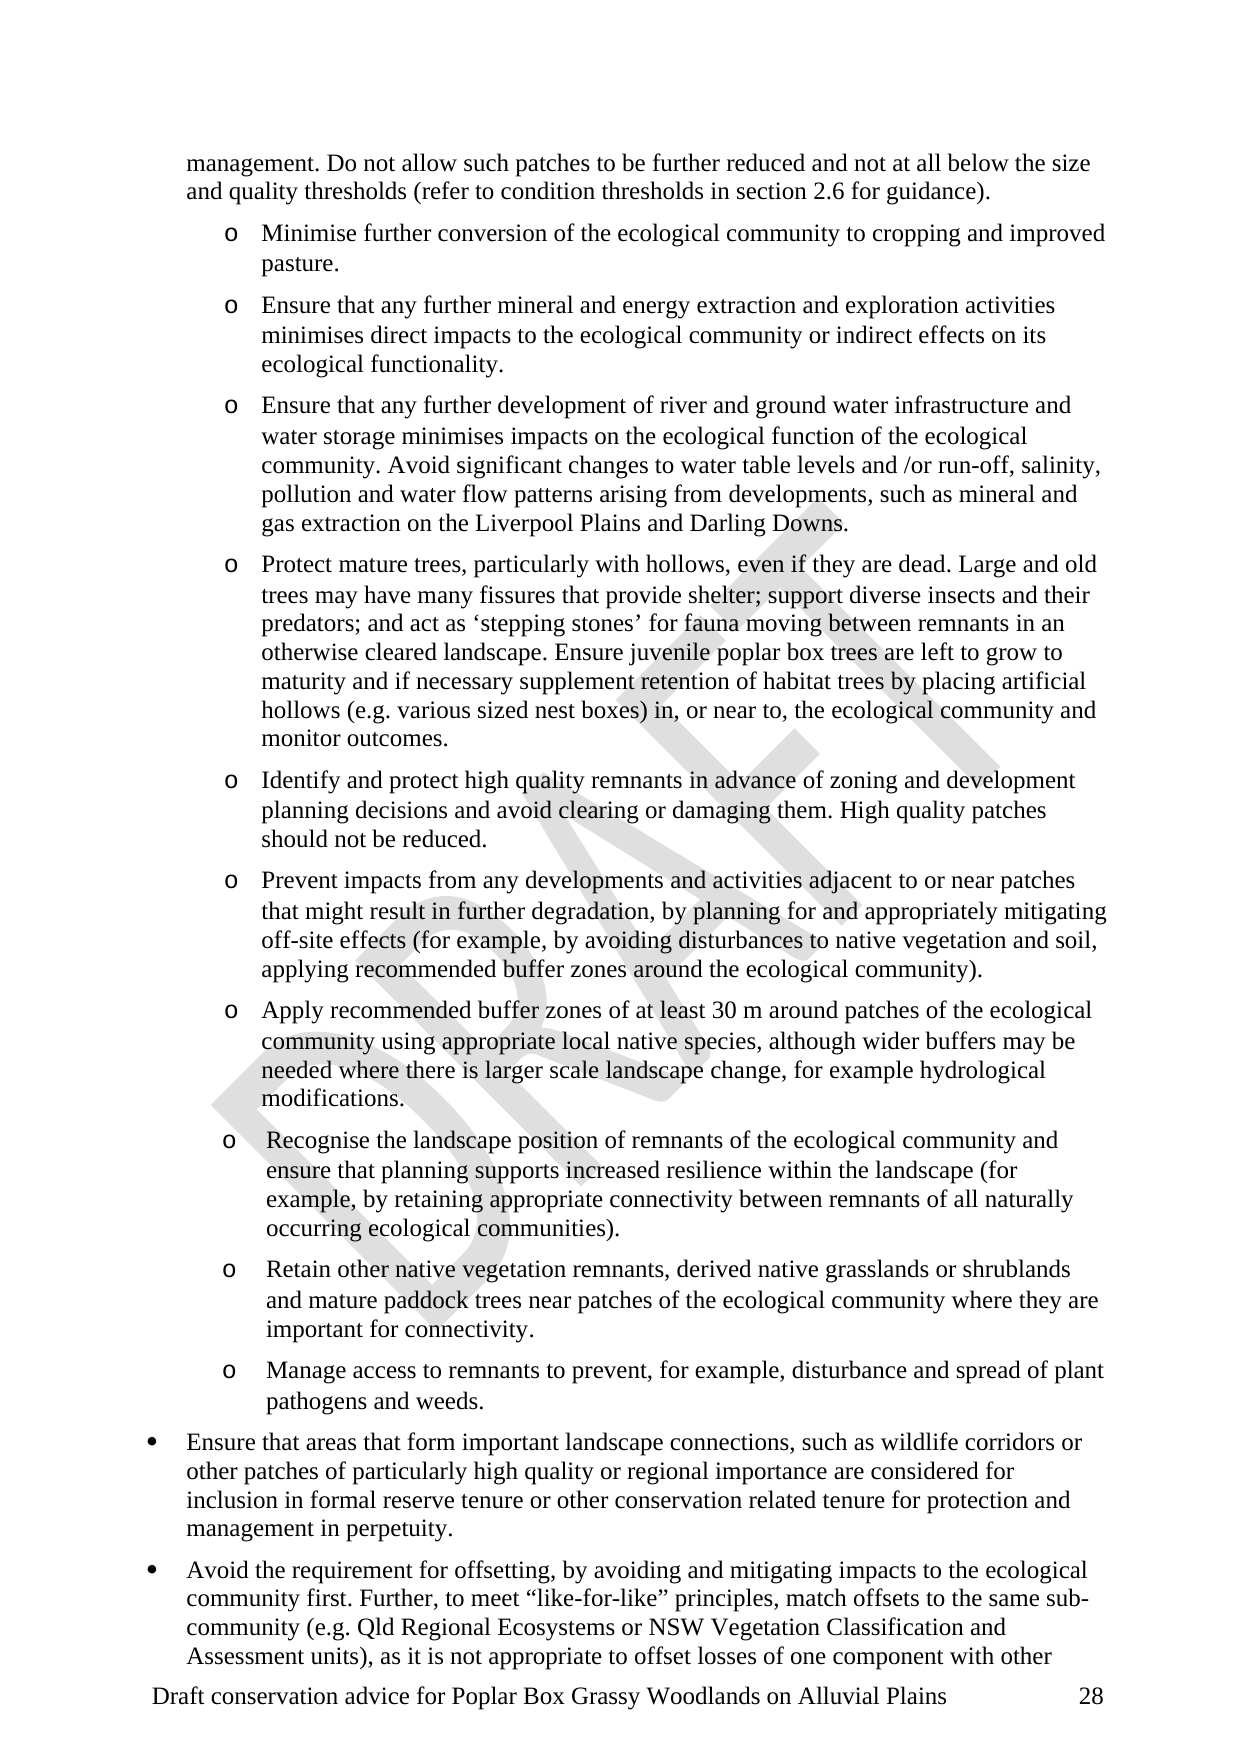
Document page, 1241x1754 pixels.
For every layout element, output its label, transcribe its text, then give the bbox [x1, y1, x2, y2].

list Apply recommended buffer zones of at least 30 m around patches of the ecological community using appropriate local native species, although wider buffers may be needed where there is larger scale landscape change, for example hydrological modifications. [224, 995, 1107, 1112]
list Identify and protect high quality remnants in advance of zoning and development planning decisions and avoid clearing or damaging them. High quality patches should not be reduced. [224, 765, 1107, 853]
list Retain other native vegetation remnants, derived native grasslands or shrublands and mature paddock trees near patches of the ecological community where they are important for connectivity. [222, 1254, 1107, 1343]
list Ensure that any further development of river and ground water infrastructure and water storage minimises impacts on the ecological function of the ecological community. Avoid significant changes to water table levels and /or run-off, salinity, pollution and water flow patterns arising from developments, such as mineral and gas extraction on the Liverpool Plains and Darling Downs. [224, 391, 1107, 536]
list Prevent impacts from any developments and activities adjacent to or near patches that might result in further degradation, by planning for and appropriately mitigating off-site effects (for example, by avoiding disturbances to native vegetation and soil, applying recommended buffer zones around the ecological community). [224, 866, 1107, 983]
list Recognise the landscape position of remnants of the ecological community and ensure that planning supports increased resilience within the landscape (for example, by retaining appropriate connectivity between remnants of all naturally occurring ecological communities). [222, 1125, 1107, 1242]
list Manage access to remnants to prevent, for example, disturbance and spread of plant pathogens and weeds. [222, 1355, 1107, 1415]
list Ensure that any further mineral and energy extraction and exploration activities minimises direct impacts to the ecological community or indirect effects on its ecological functionality. [224, 290, 1107, 378]
list Ensure that areas that form important landscape connections, such as wildlife corridors or other patches of particularly high quality or regional importance are considered for inclusion in formal reserve tenure or other conservation related tenure for protection and management in perpetuity. [148, 1427, 1107, 1542]
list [148, 1555, 1107, 1670]
list Protect mature trees, particularly with hollows, even if they are dead. Large and old trees may have many fissures that provide shelter; support diverse insects and their predators; and act as ‘stepping stones’ for fauna moving between remnants in an otherwise cleared landscape. Ensure juvenile poplar box trees are left to grow to maturity and if necessary supplement retention of habitat trees by placing artificial hollows (e.g. various sized nest boxes) in, or near to, the ecological community and monitor outcomes. [224, 549, 1107, 752]
list Minimise further conversion of the ecological community to cropping and improved pasture. [224, 218, 1107, 277]
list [148, 148, 1107, 205]
